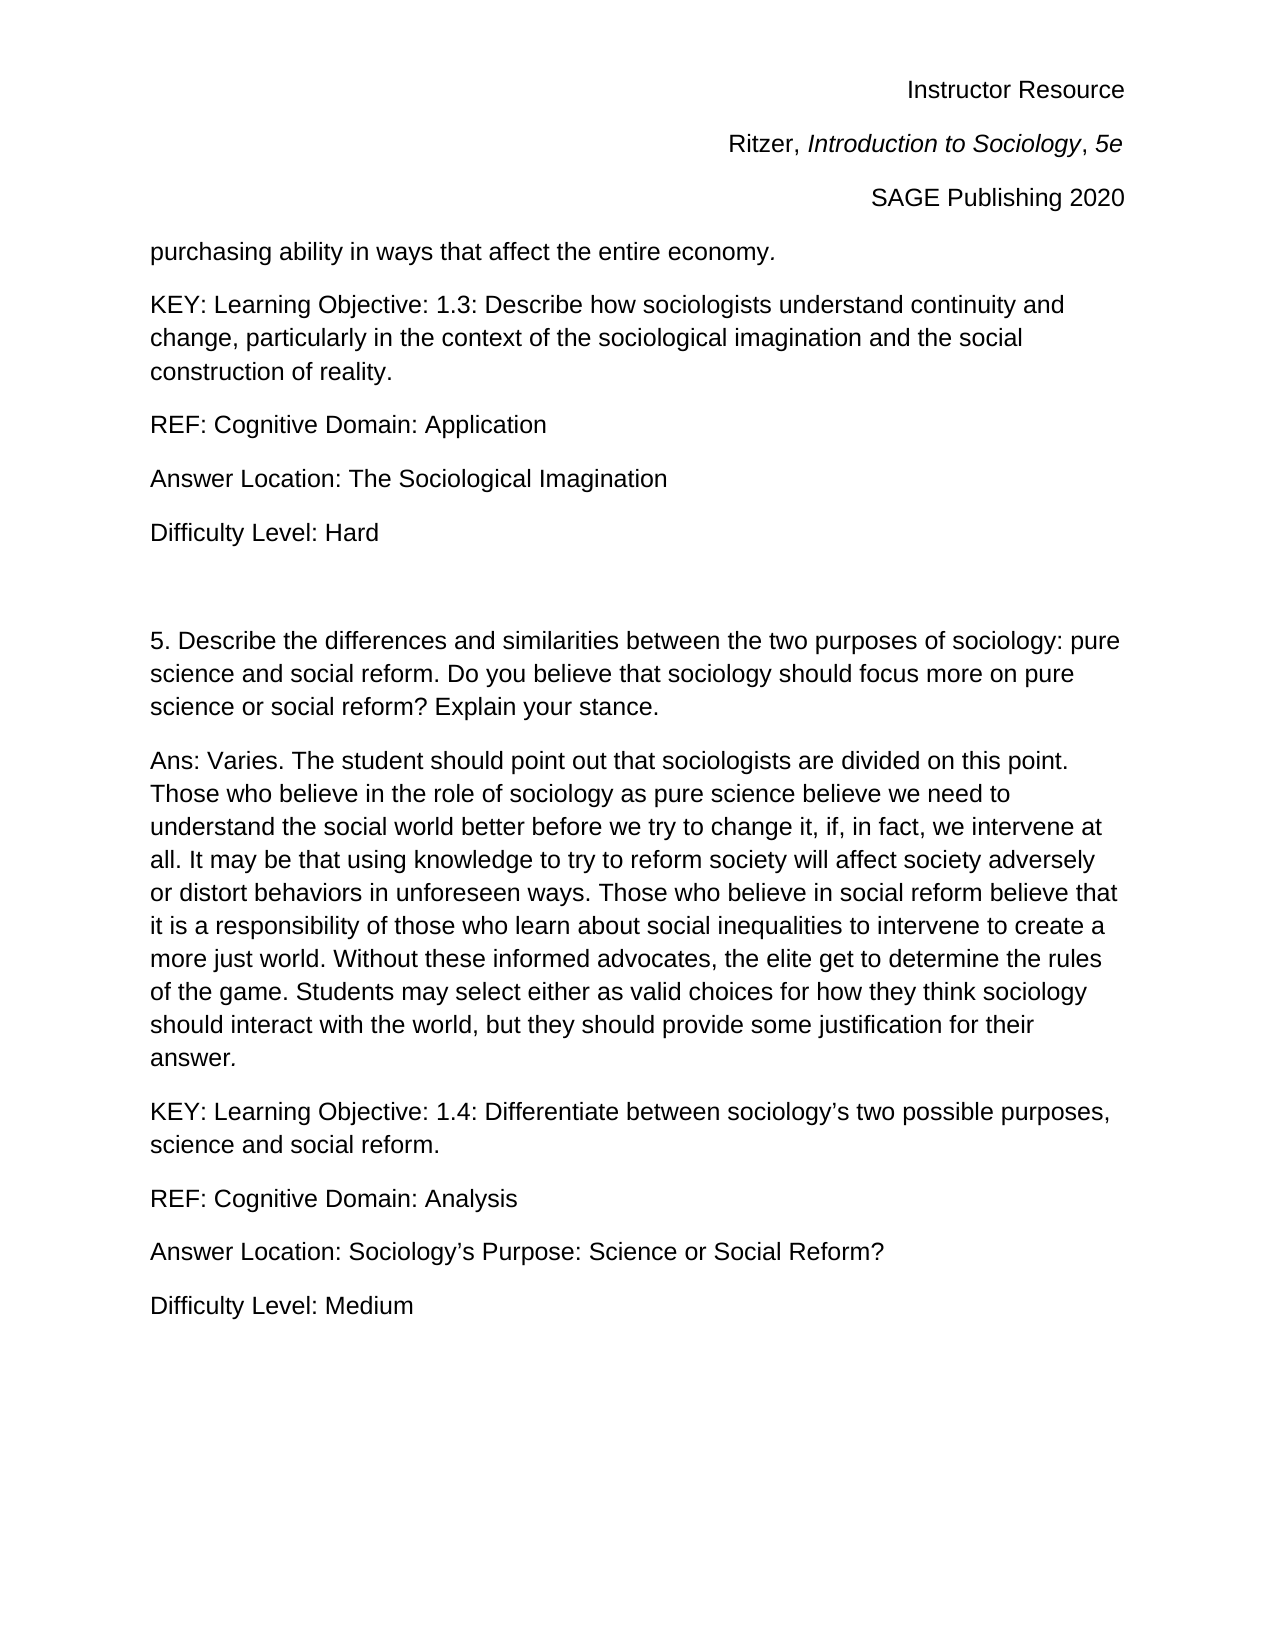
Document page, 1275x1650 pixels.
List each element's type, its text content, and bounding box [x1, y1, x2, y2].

text 5. Describe the differences and similarities between the two purposes of sociology: pure science and social reform. Do you believe that sociology should focus more on pure science or social reform? Explain your stance. [150, 626, 1125, 721]
text Answer Location: The Sociological Imagination [150, 464, 1125, 493]
text Difficulty Level: Hard [150, 518, 1125, 547]
text Difficulty Level: Medium [150, 1291, 1125, 1320]
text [150, 237, 1125, 265]
text KEY: Learning Objective: 1.4: Differentiate between sociology’s two possible purposes, science and social reform. [150, 1097, 1125, 1158]
text REF: Cognitive Domain: Analysis [150, 1183, 1125, 1212]
text REF: Cognitive Domain: Application [150, 410, 1125, 439]
text KEY: Learning Objective: 1.3: Describe how sociologists understand continuity and change, particularly in the context of the sociological imagination and the social construction of reality. [150, 290, 1125, 385]
text Ans: Varies. The student should point out that sociologists are divided on this point. Those who believe in the role of sociology as pure science believe we need to understand the social world better before we try to change it, if, in fact, we intervene at all. It may be that using knowledge to try to reform society will affect society adversely or distort behaviors in unforeseen ways. Those who believe in social reform believe that it is a responsibility of those who learn about social inequalities to intervene to create a more just world. Without these informed advocates, the elite get to determine the rules of the game. Students may select either as valid choices for how they think sociology should interact with the world, but they should provide some justification for their answer. [150, 746, 1125, 1072]
text Answer Location: Sociology’s Purpose: Science or Social Reform? [150, 1237, 1125, 1266]
